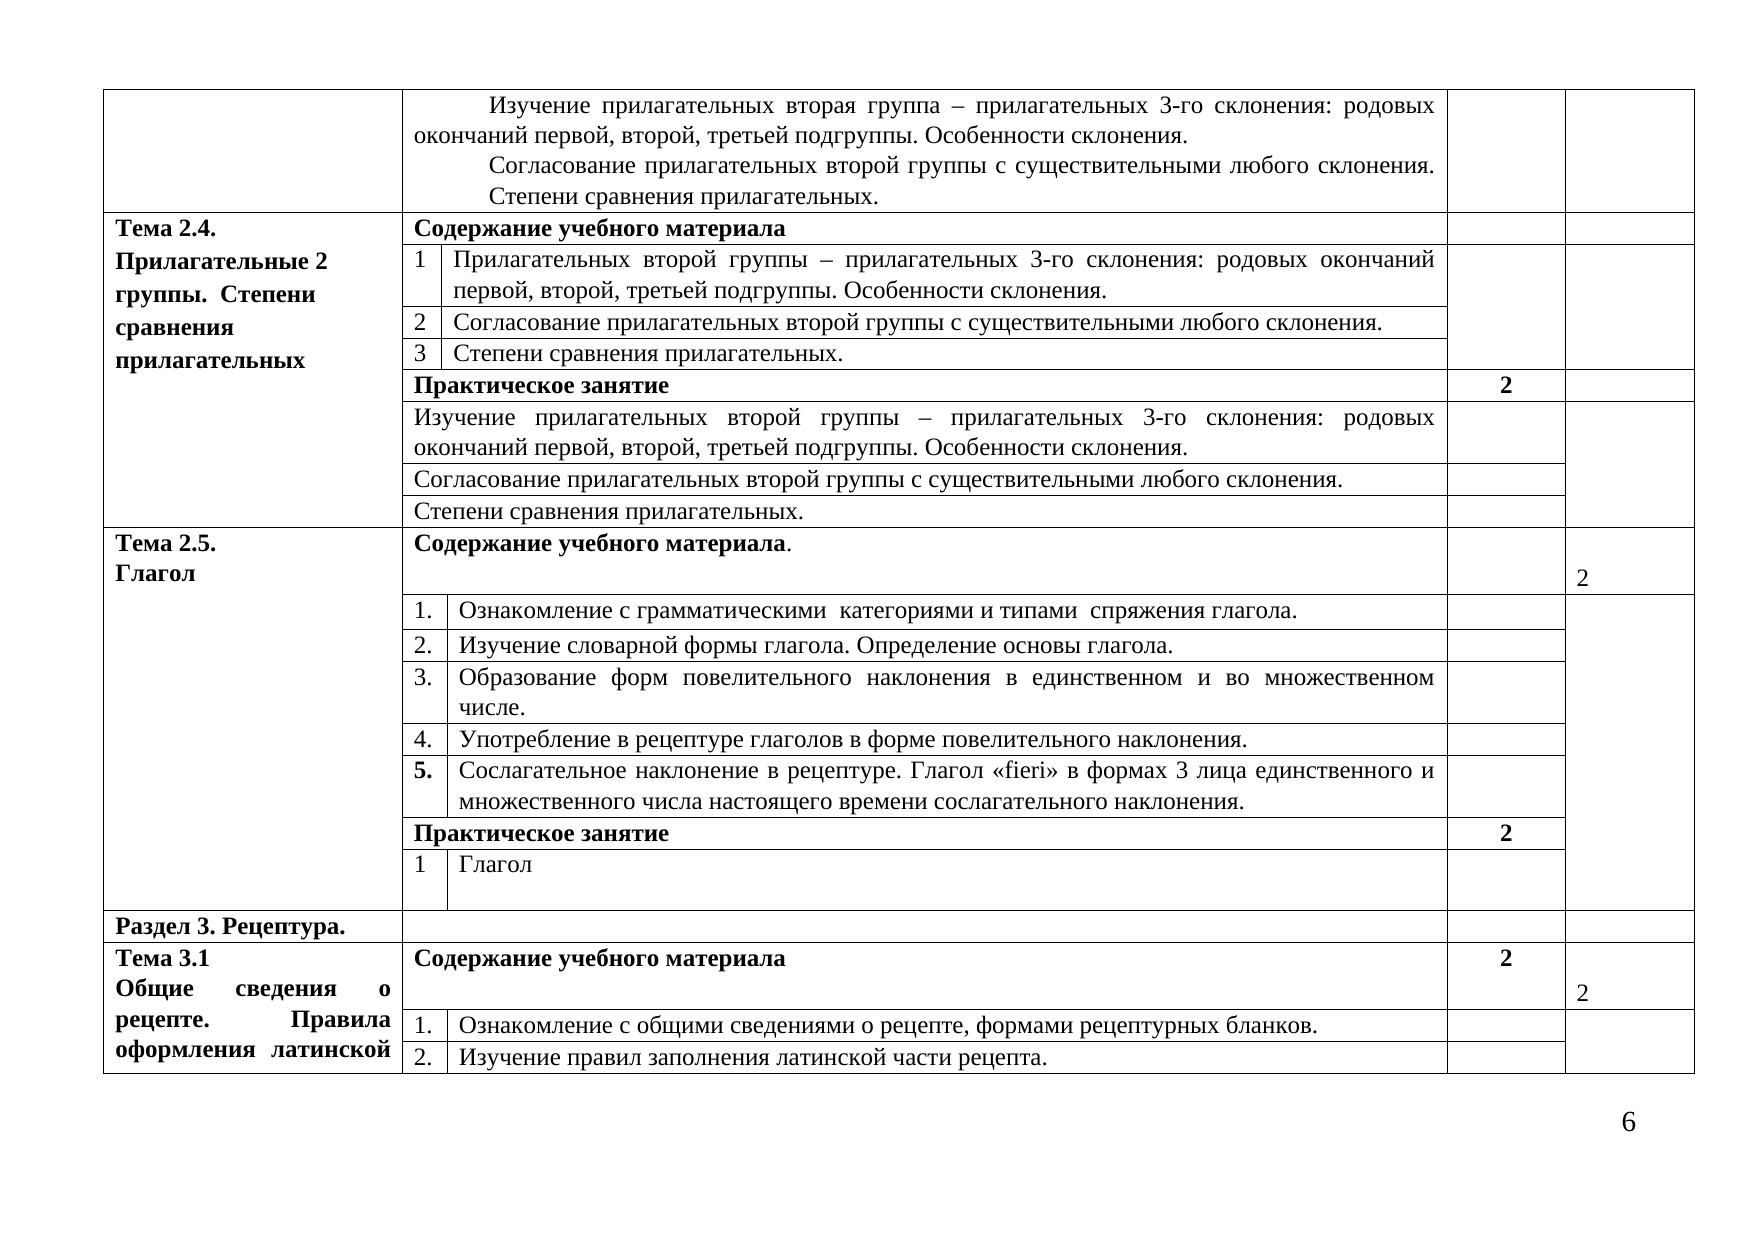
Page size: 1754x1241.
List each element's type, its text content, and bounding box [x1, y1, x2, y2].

table_cell Ознакомление с грамматическими категориями и типами спряжения глагола. [448, 595, 1447, 629]
table_cell Изучение прилагательных вторая группа – прилагательных 3-го склонения: родовых окончаний первой, второй, третьей подгруппы. Особенности склонения. Согласование прилагательных второй группы с существительными любого склонения. Степени сравнения прилагательных. [403, 90, 1447, 212]
table_cell Степени сравнения прилагательных. [403, 496, 1447, 527]
table_cell Содержание учебного материала. [403, 528, 1447, 594]
table_cell Тема 2.5. Глагол [104, 528, 402, 910]
table_cell Изучение словарной формы глагола. Определение основы глагола. [448, 630, 1447, 661]
table_cell 2 [1566, 528, 1694, 594]
table_cell Образование форм повелительного наклонения в единственном и во множественном числе. [448, 662, 1447, 723]
table_cell Тема 3.1 Общие сведения о рецепте. Правила оформления латинской части рецепта. [104, 943, 402, 1073]
table_cell [1448, 464, 1565, 495]
table_cell Степени сравнения прилагательных. [442, 339, 1447, 369]
table_cell 4. [403, 724, 447, 754]
table_cell [1448, 911, 1565, 942]
table_cell [1448, 1010, 1565, 1041]
table_cell [1448, 496, 1565, 527]
table_cell Изучение прилагательных второй группы – прилагательных 3-го склонения: родовых окончаний первой, второй, третьей подгруппы. Особенности склонения. [403, 402, 1447, 463]
table_cell [1566, 245, 1694, 369]
table_cell Содержание учебного материала [403, 213, 1447, 243]
table_cell 2 [1448, 370, 1565, 401]
table_cell 2. [403, 1042, 447, 1073]
table_cell Изучение правил заполнения латинской части рецепта. [448, 1042, 1447, 1073]
table_cell 2. [403, 630, 447, 661]
table_cell [1566, 213, 1694, 243]
table_cell 3. [403, 662, 447, 723]
table_cell 1. [403, 595, 447, 629]
table_cell 2 [1448, 818, 1565, 848]
table_cell Согласование прилагательных второй группы с существительными любого склонения. [403, 464, 1447, 495]
table_cell Ознакомление с общими сведениями о рецепте, формами рецептурных бланков. [448, 1010, 1447, 1041]
table_cell 2 [403, 307, 441, 337]
table_cell 1. [403, 1010, 447, 1041]
table_cell [1566, 90, 1694, 212]
table_cell [1566, 370, 1694, 401]
table_cell [1448, 402, 1565, 463]
table_cell [1566, 911, 1694, 942]
table_cell [1448, 213, 1565, 243]
table_cell Раздел 3. Рецептура. [104, 911, 402, 942]
table_cell [1448, 630, 1565, 661]
table_cell [1448, 90, 1565, 212]
table_cell [1448, 662, 1565, 723]
table_cell [1448, 724, 1565, 754]
table_cell Сослагательное наклонение в рецептуре. Глагол «fieri» в формах 3 лица единственного и множественного числа настоящего времени сослагательного наклонения. [448, 756, 1447, 817]
table_cell [1448, 850, 1565, 910]
table_cell [1448, 1042, 1565, 1073]
table_cell Практическое занятие [403, 818, 1447, 848]
table_cell [1448, 245, 1565, 369]
table_cell 3 [403, 339, 441, 369]
table_cell [1448, 595, 1565, 629]
table_cell Употребление в рецептуре глаголов в форме повелительного наклонения. [448, 724, 1447, 754]
table_cell 2 [1566, 943, 1694, 1009]
table_cell 5. [403, 756, 447, 817]
table_cell Глагол [448, 850, 1447, 910]
table_cell [1566, 402, 1694, 527]
table_cell Тема 2.4. Прилагательные 2 группы. Степени сравнения прилагательных [104, 213, 402, 527]
table_cell [403, 911, 1447, 942]
table_cell 2 [1448, 943, 1565, 1009]
table_cell Практическое занятие [403, 370, 1447, 401]
table_cell [1566, 595, 1694, 910]
table_cell [1566, 1010, 1694, 1073]
table_cell 1 [403, 850, 447, 910]
table_cell [1448, 528, 1565, 594]
table_cell Согласование прилагательных второй группы с существительными любого склонения. [442, 307, 1447, 337]
table_cell Прилагательных второй группы – прилагательных 3-го склонения: родовых окончаний первой, второй, третьей подгруппы. Особенности склонения. [442, 245, 1447, 306]
table_cell [1448, 756, 1565, 817]
table_cell Содержание учебного материала [403, 943, 1447, 1009]
table_cell 1 [403, 245, 441, 306]
